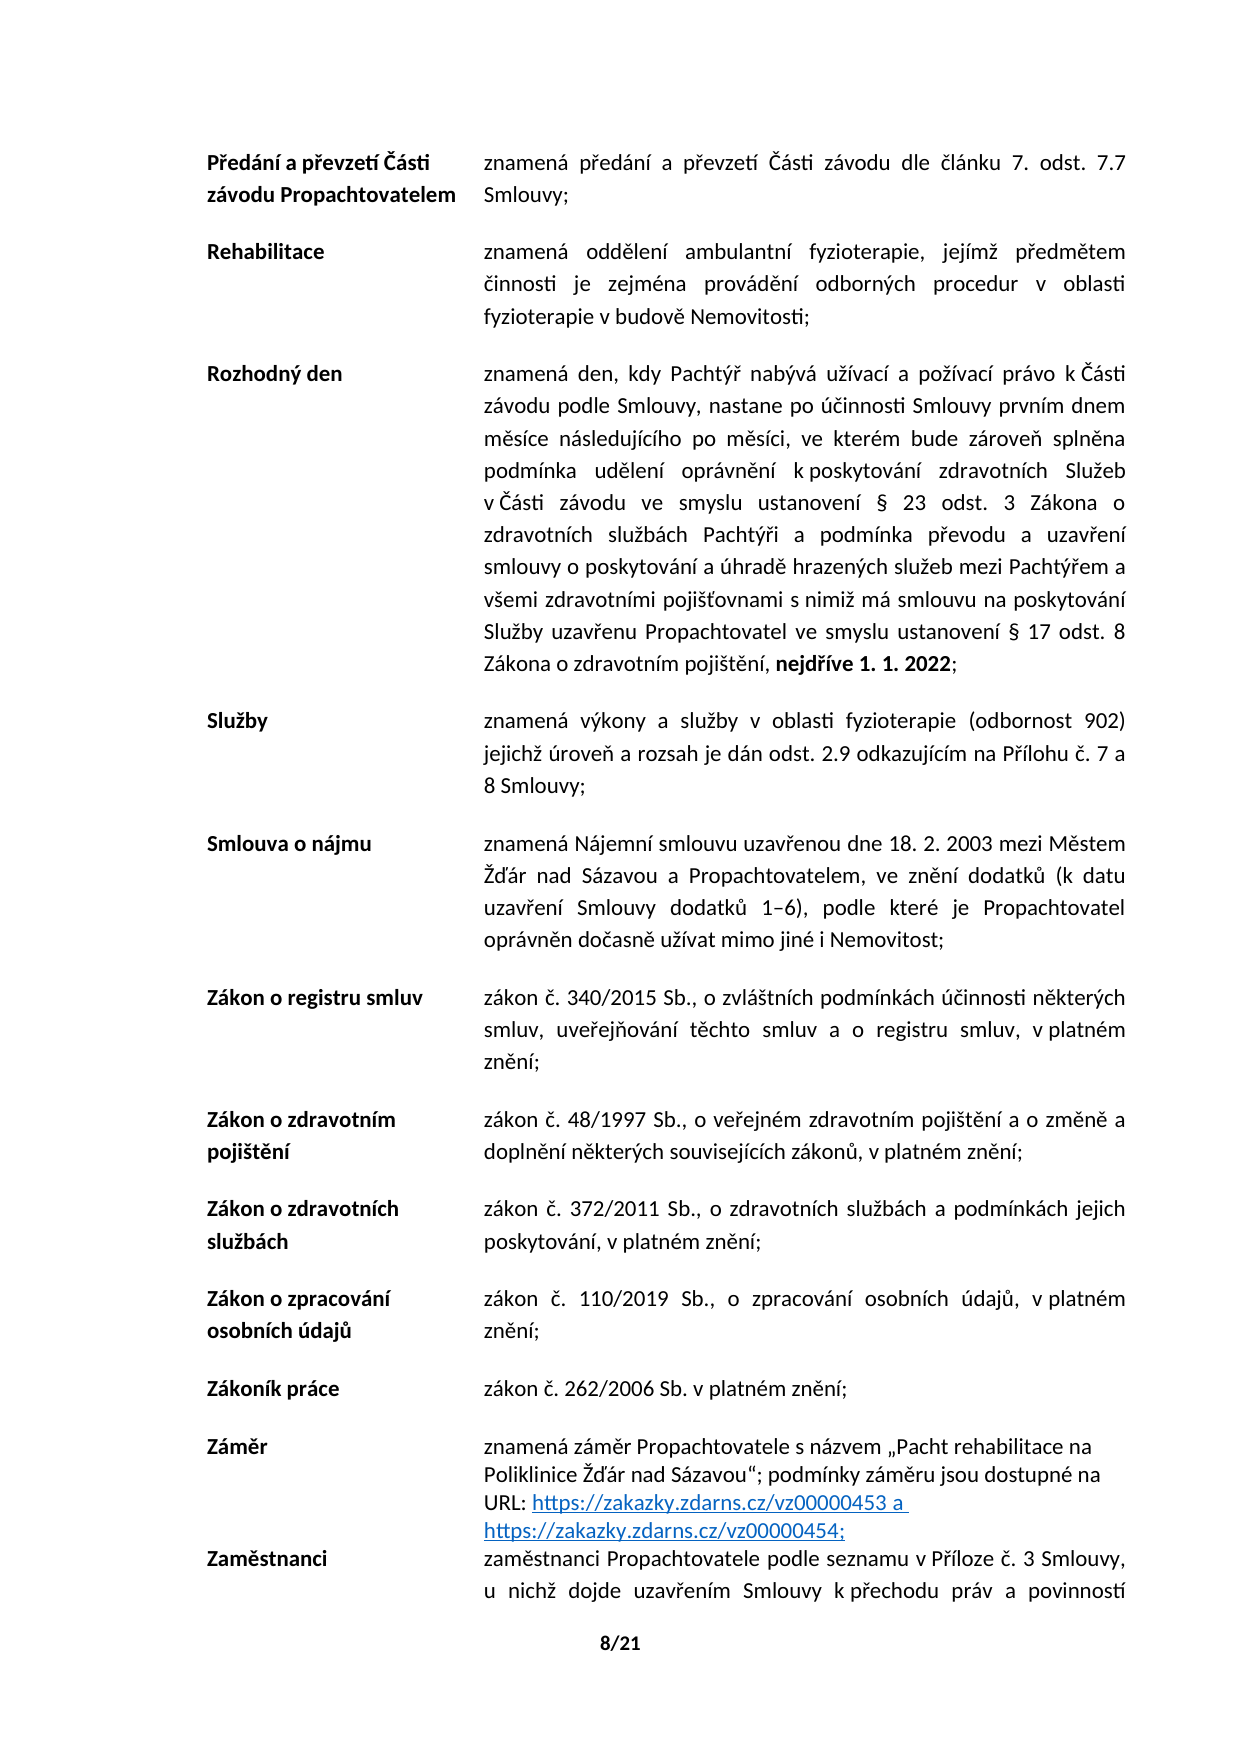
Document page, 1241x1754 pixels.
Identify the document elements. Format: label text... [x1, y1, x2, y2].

table_cell znamená předání a převzetí Části závodu dle článku 7. odst. 7.7 Smlouvy; [473, 148, 1137, 237]
table_cell zákon č. 262/2006 Sb. v platném znění; [473, 1374, 1137, 1432]
table_cell zákon č. 340/2015 Sb., o zvláštních podmínkách účinnosti některých smluv, uveřejňování těchto smluv a o registru smluv, v platném znění; [473, 983, 1137, 1105]
table_cell Rehabilitace [207, 238, 472, 359]
table_cell znamená Nájemní smlouvu uzavřenou dne 18. 2. 2003 mezi Městem Žďár nad Sázavou a Propachtovatelem, ve znění dodatků (k datu uzavření Smlouvy dodatků 1–6), podle které je Propachtovatel oprávněn dočasně užívat mimo jiné i Nemovitost; [473, 829, 1137, 983]
table_cell zákon č. 372/2011 Sb., o zdravotních službách a podmínkách jejich poskytování, v platném znění; [473, 1195, 1137, 1284]
table_cell znamená den, kdy Pachtýř nabývá užívací a požívací právo k Části závodu podle Smlouvy, nastane po účinnosti Smlouvy prvním dnem měsíce následujícího po měsíci, ve kterém bude zároveň splněna podmínka udělení oprávnění k poskytování zdravotních Služeb v Části závodu ve smyslu ustanovení § 23 odst. 3 Zákona o zdravotních službách Pachtýři a podmínka převodu a uzavření smlouvy o poskytování a úhradě hrazených služeb mezi Pachtýřem a všemi zdravotními pojišťovnami s nimiž má smlouvu na poskytování Služby uzavřenu Propachtovatel ve smyslu ustanovení § 17 odst. 8 Zákona o zdravotním pojištění, nejdříve 1. 1. 2022; [473, 359, 1137, 707]
table_cell znamená záměr Propachtovatele s názvem „Pacht rehabilitace na Poliklinice Žďár nad Sázavou“; podmínky záměru jsou dostupné na URL: https://zakazky.zdarns.cz/vz00000453 a https://zakazky.zdarns.cz/vz00000454; [473, 1432, 1137, 1544]
table_cell zákon č. 110/2019 Sb., o zpracování osobních údajů, v platném znění; [473, 1284, 1137, 1374]
table_cell Zákon o zpracování osobních údajů [207, 1284, 472, 1374]
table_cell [473, 1544, 1137, 1604]
table_cell Rozhodný den [207, 359, 472, 707]
table_cell Zaměstnanci [207, 1544, 472, 1604]
table_cell Zákon o zdravotním pojištění [207, 1105, 472, 1194]
table_cell Předání a převzetí Části závodu Propachtovatelem [207, 148, 472, 237]
table_cell zákon č. 48/1997 Sb., o veřejném zdravotním pojištění a o změně a doplnění některých souvisejících zákonů, v platném znění; [473, 1105, 1137, 1194]
table_cell Zákoník práce [207, 1374, 472, 1432]
table_cell Zákon o registru smluv [207, 983, 472, 1105]
table_cell Služby [207, 707, 472, 829]
table_cell znamená výkony a služby v oblasti fyzioterapie (odbornost 902) jejichž úroveň a rozsah je dán odst. 2.9 odkazujícím na Přílohu č. 7 a 8 Smlouvy; [473, 707, 1137, 829]
table_cell Smlouva o nájmu [207, 829, 472, 983]
table_cell Zákon o zdravotních službách [207, 1195, 472, 1284]
table_cell znamená oddělení ambulantní fyzioterapie, jejímž předmětem činnosti je zejména provádění odborných procedur v oblasti fyzioterapie v budově Nemovitosti; [473, 238, 1137, 359]
table_cell Záměr [207, 1432, 472, 1544]
